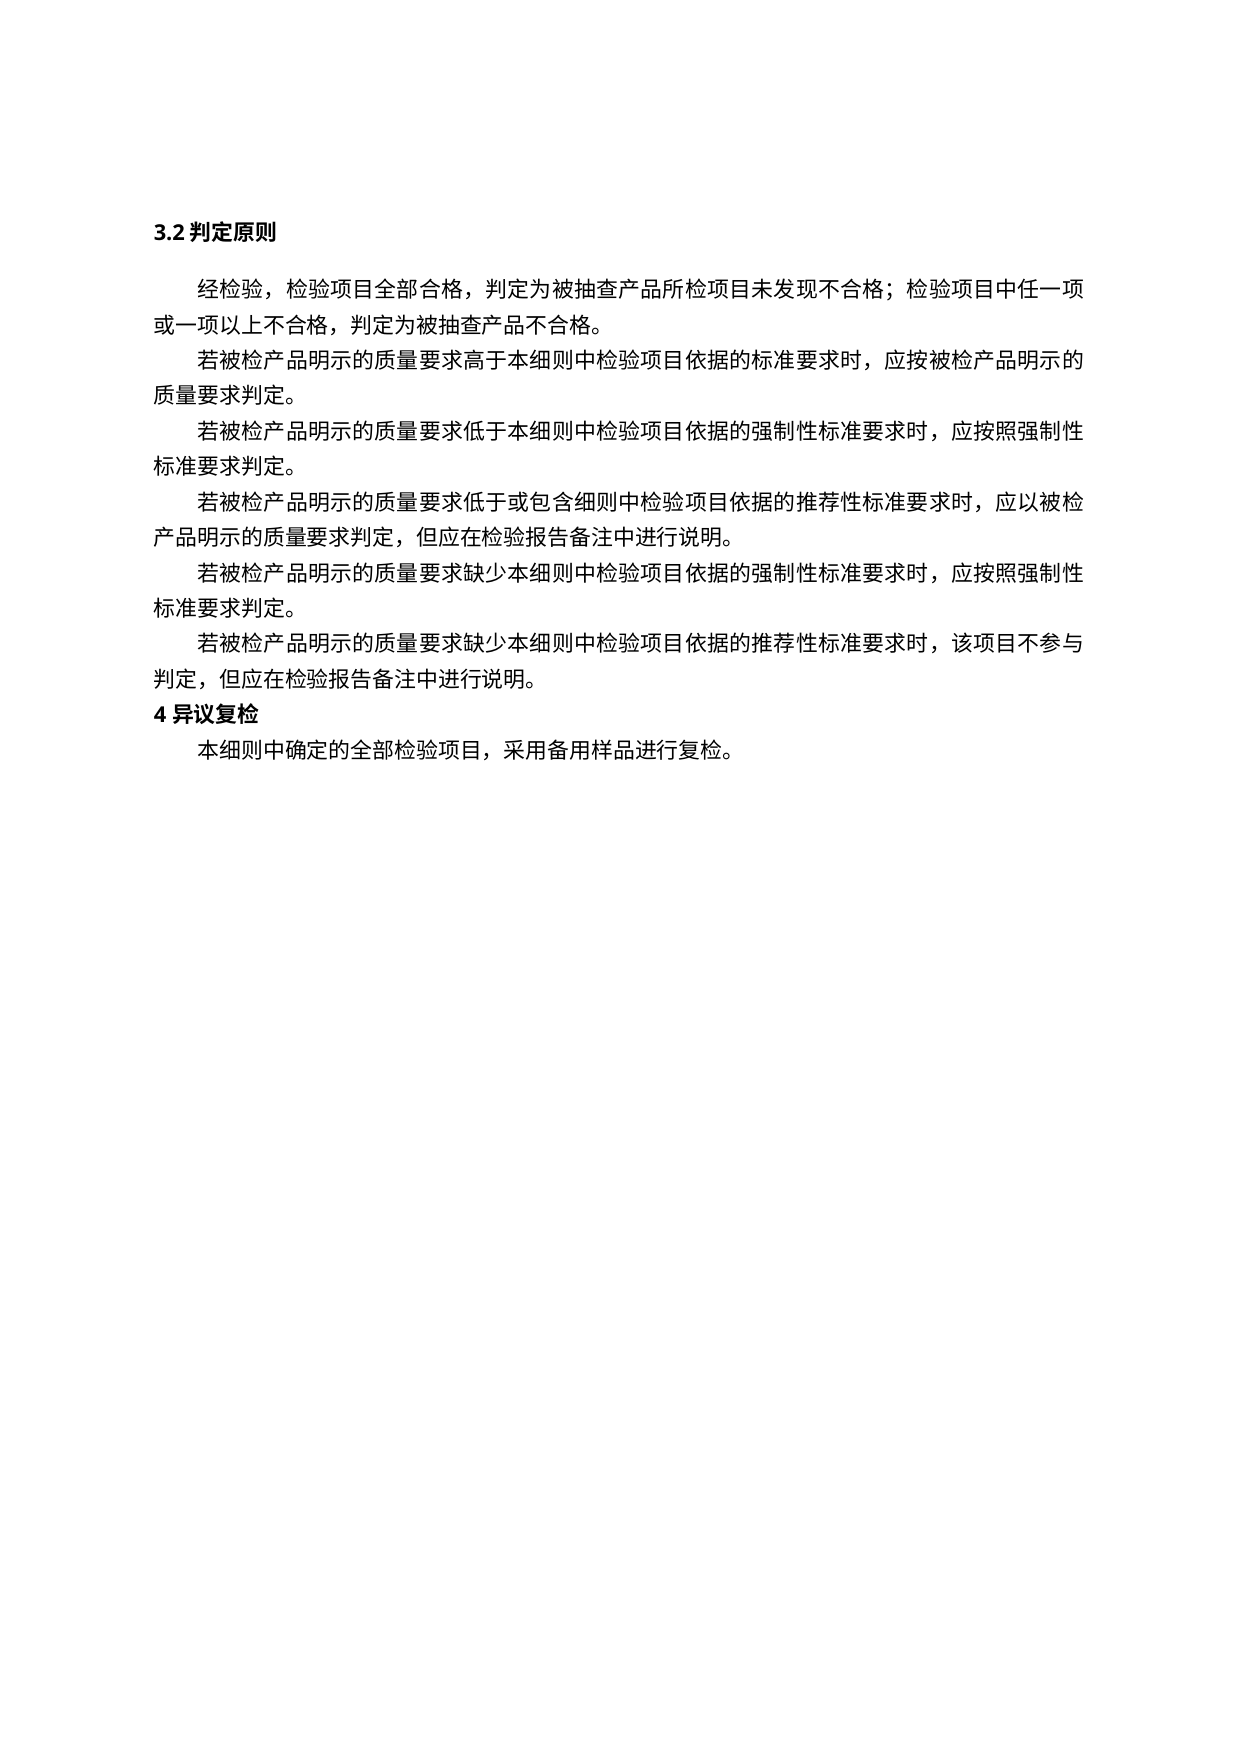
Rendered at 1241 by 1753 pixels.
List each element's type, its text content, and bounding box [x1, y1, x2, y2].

text 若被检产品明示的质量要求低于本细则中检验项目依据的强制性标准要求时，应按照强制性标准要求判定。 [153, 411, 1087, 482]
text 若被检产品明示的质量要求低于或包含细则中检验项目依据的推荐性标准要求时，应以被检产品明示的质量要求判定，但应在检验报告备注中进行说明。 [153, 482, 1087, 553]
text 若被检产品明示的质量要求高于本细则中检验项目依据的标准要求时，应按被检产品明示的质量要求判定。 [153, 340, 1087, 411]
text 本细则中确定的全部检验项目，采用备用样品进行复检。 [153, 730, 1087, 765]
text 4 异议复检 [153, 694, 1087, 730]
text 若被检产品明示的质量要求缺少本细则中检验项目依据的强制性标准要求时，应按照强制性标准要求判定。 [153, 553, 1087, 623]
text 经检验，检验项目全部合格，判定为被抽查产品所检项目未发现不合格；检验项目中任一项或一项以上不合格，判定为被抽查产品不合格。 [153, 269, 1087, 340]
text 若被检产品明示的质量要求缺少本细则中检验项目依据的推荐性标准要求时，该项目不参与判定，但应在检验报告备注中进行说明。 [153, 623, 1087, 694]
text 3.2判定原则 [153, 207, 1087, 248]
